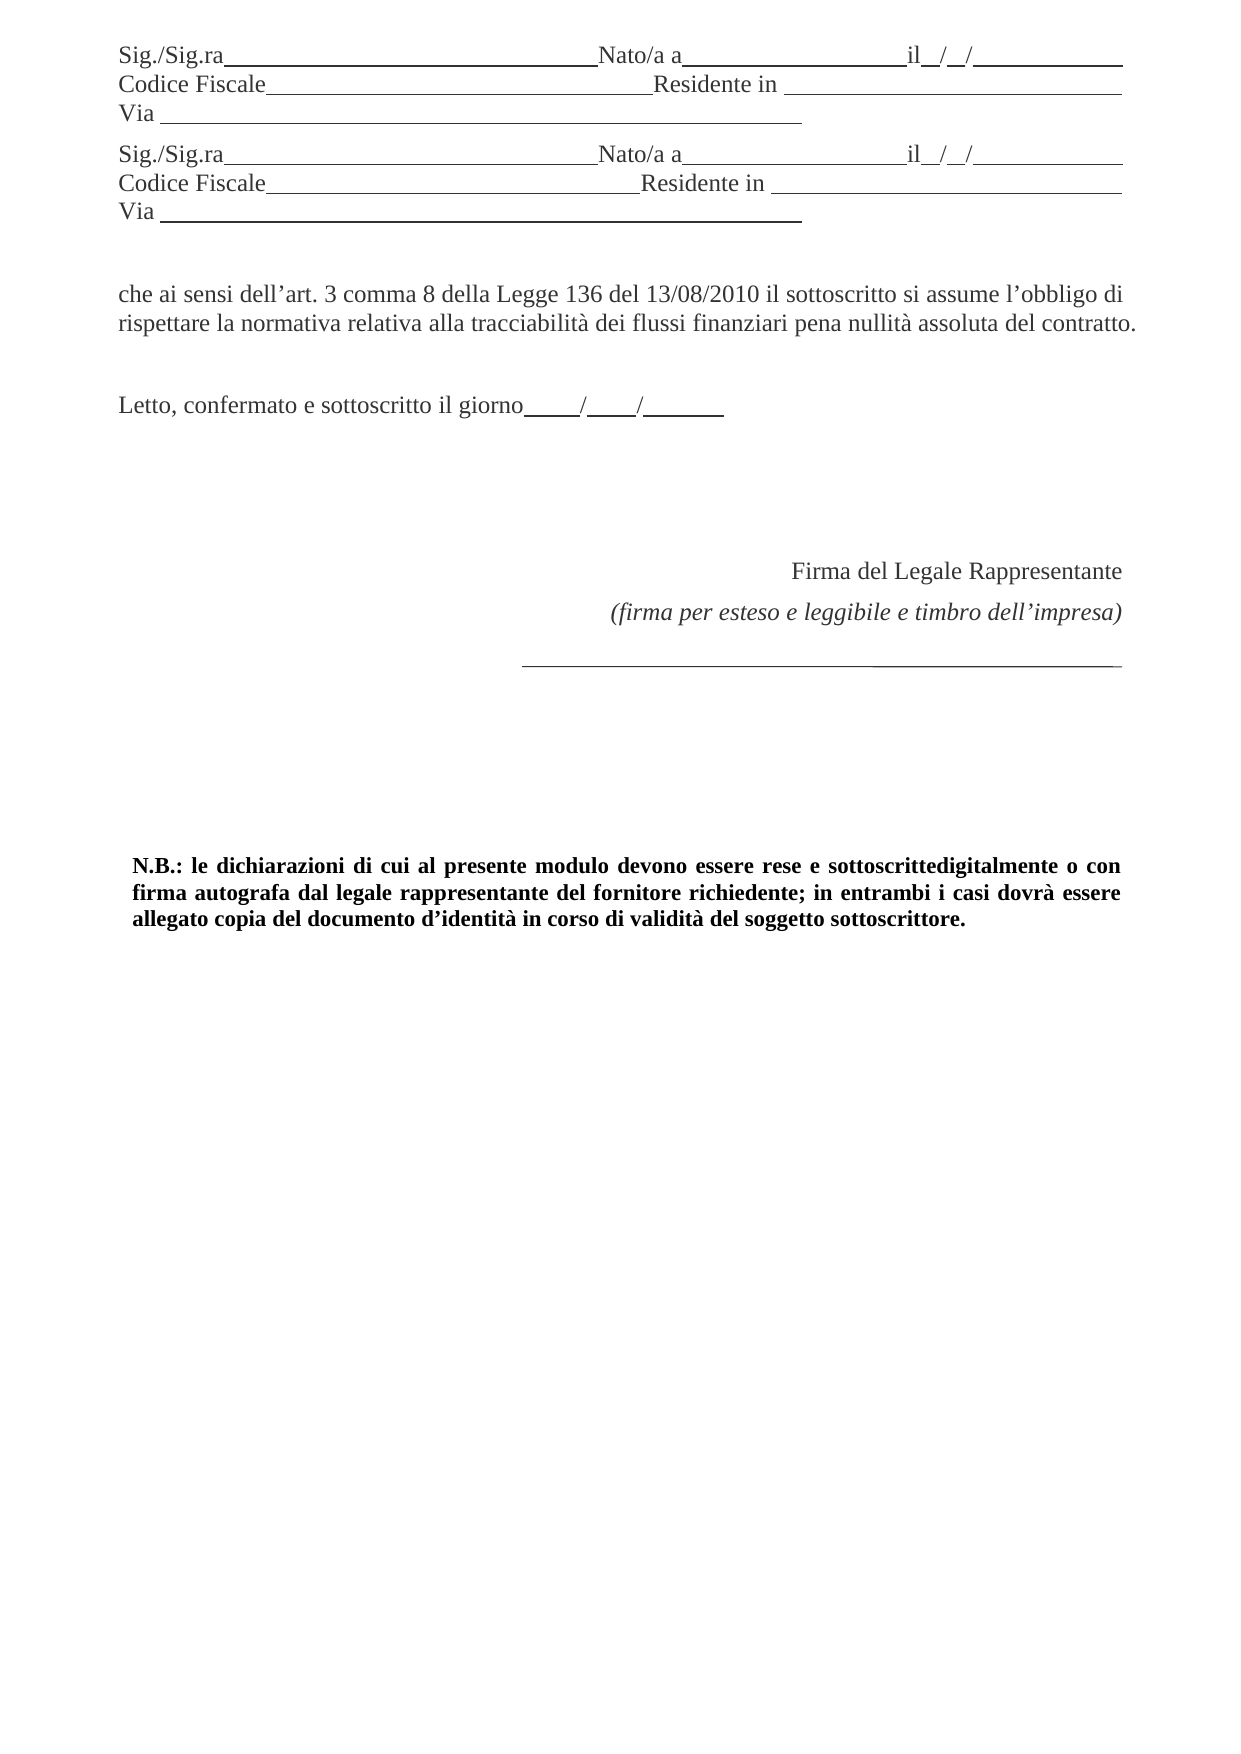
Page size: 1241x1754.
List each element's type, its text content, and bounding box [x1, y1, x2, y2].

text che ai sensi dell’art. 3 comma 8 della Legge 136 del 13/08/2010 il sottoscritto si assume l’obbligo di rispettare la normativa relativa alla tracciabilità dei flussi finanziari pena nullità assoluta del contratto. [118, 279, 1138, 336]
text Sig./Sig.ra Nato/a a il / / Codice Fiscale Residente in Via [118, 40, 1127, 126]
text (firma per esteso e leggibile e timbro dell’impresa) [106, 597, 1122, 626]
text Firma del Legale Rappresentante [106, 556, 1122, 584]
text N.B.: le dichiarazioni di cui al presente modulo devono essere rese e sottoscrittedigitalmente o con firma autografa dal legale rappresentante del fornitore richiedente; in entrambi i casi dovrà essere allegato copia del documento d’identità in corso di validità del soggetto sottoscrittore. [132, 852, 1123, 932]
text Letto, confermato e sottoscritto il giorno / / [118, 390, 1138, 419]
text Sig./Sig.ra Nato/a a il / / Codice Fiscale Residente in Via [118, 139, 1127, 225]
